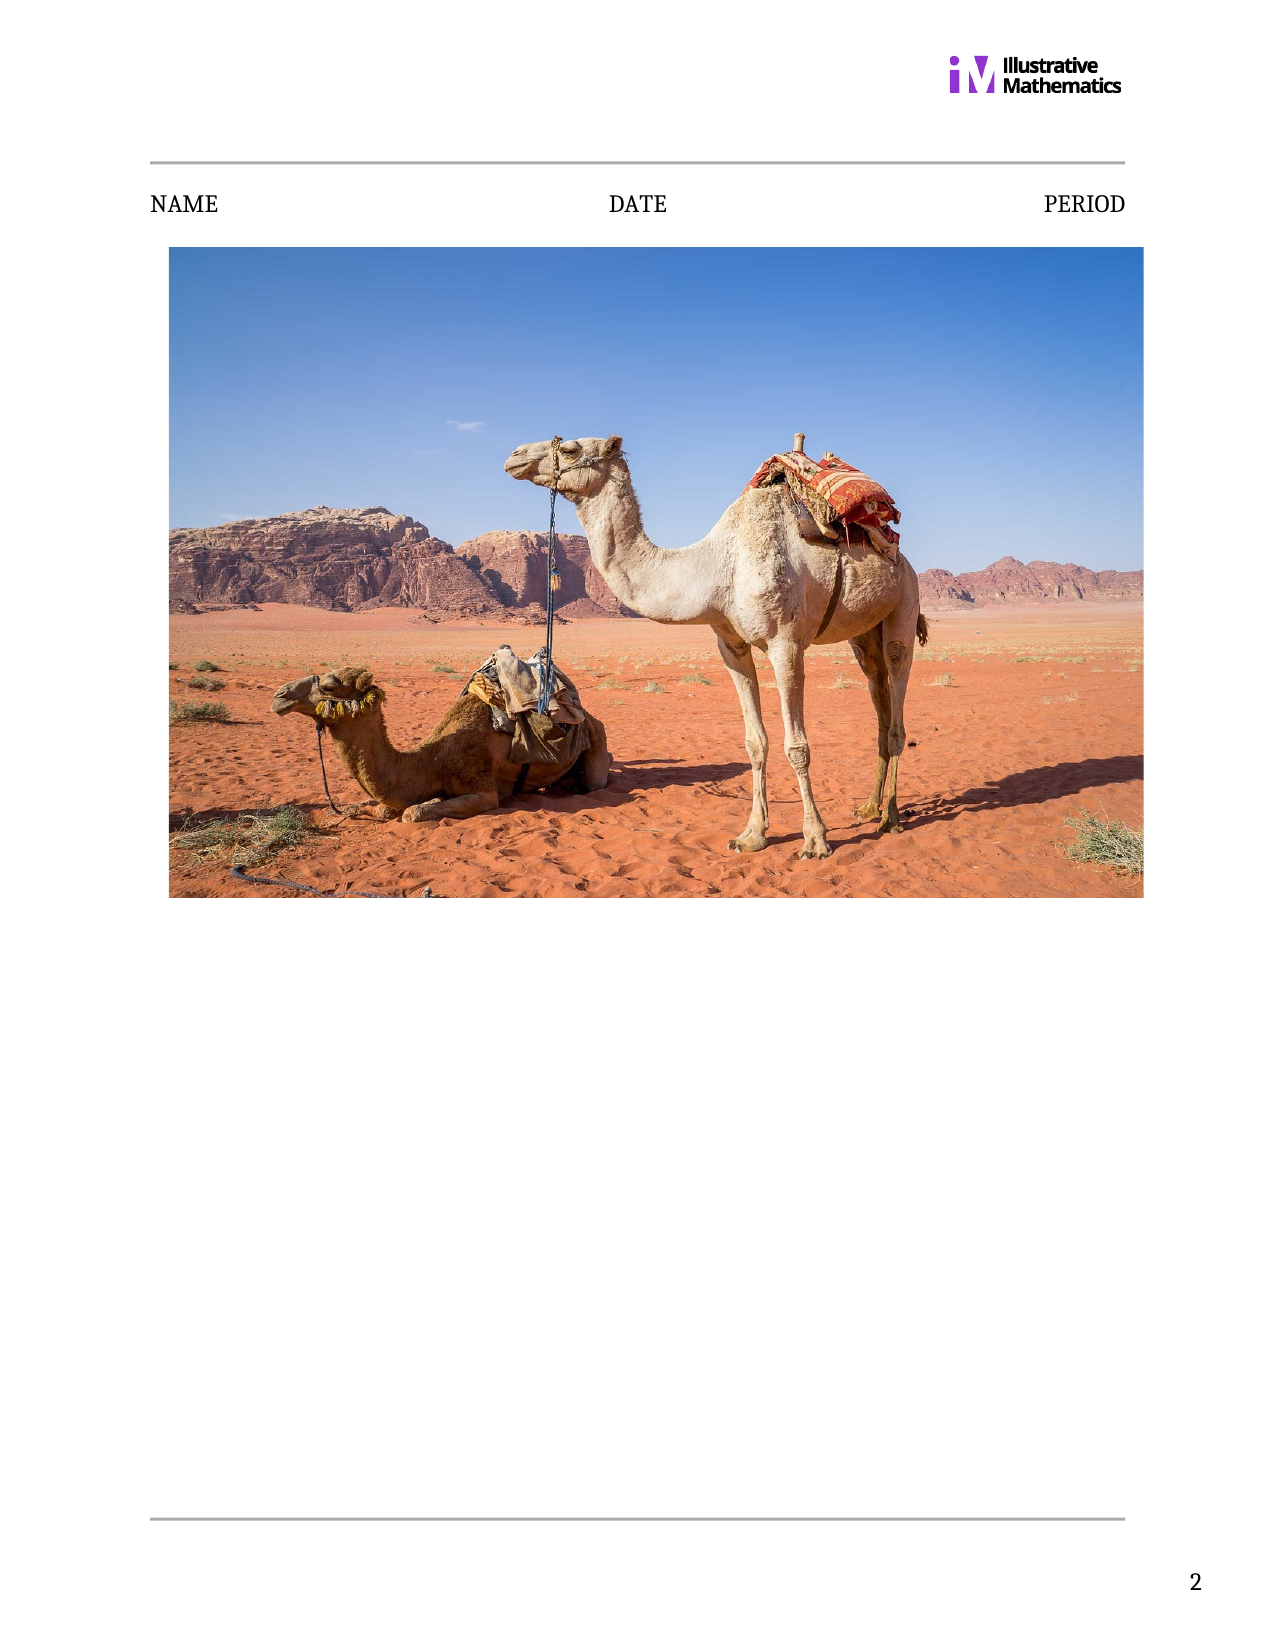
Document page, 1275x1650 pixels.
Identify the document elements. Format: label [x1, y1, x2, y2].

picture [949, 55, 1121, 93]
picture [168, 247, 1144, 898]
